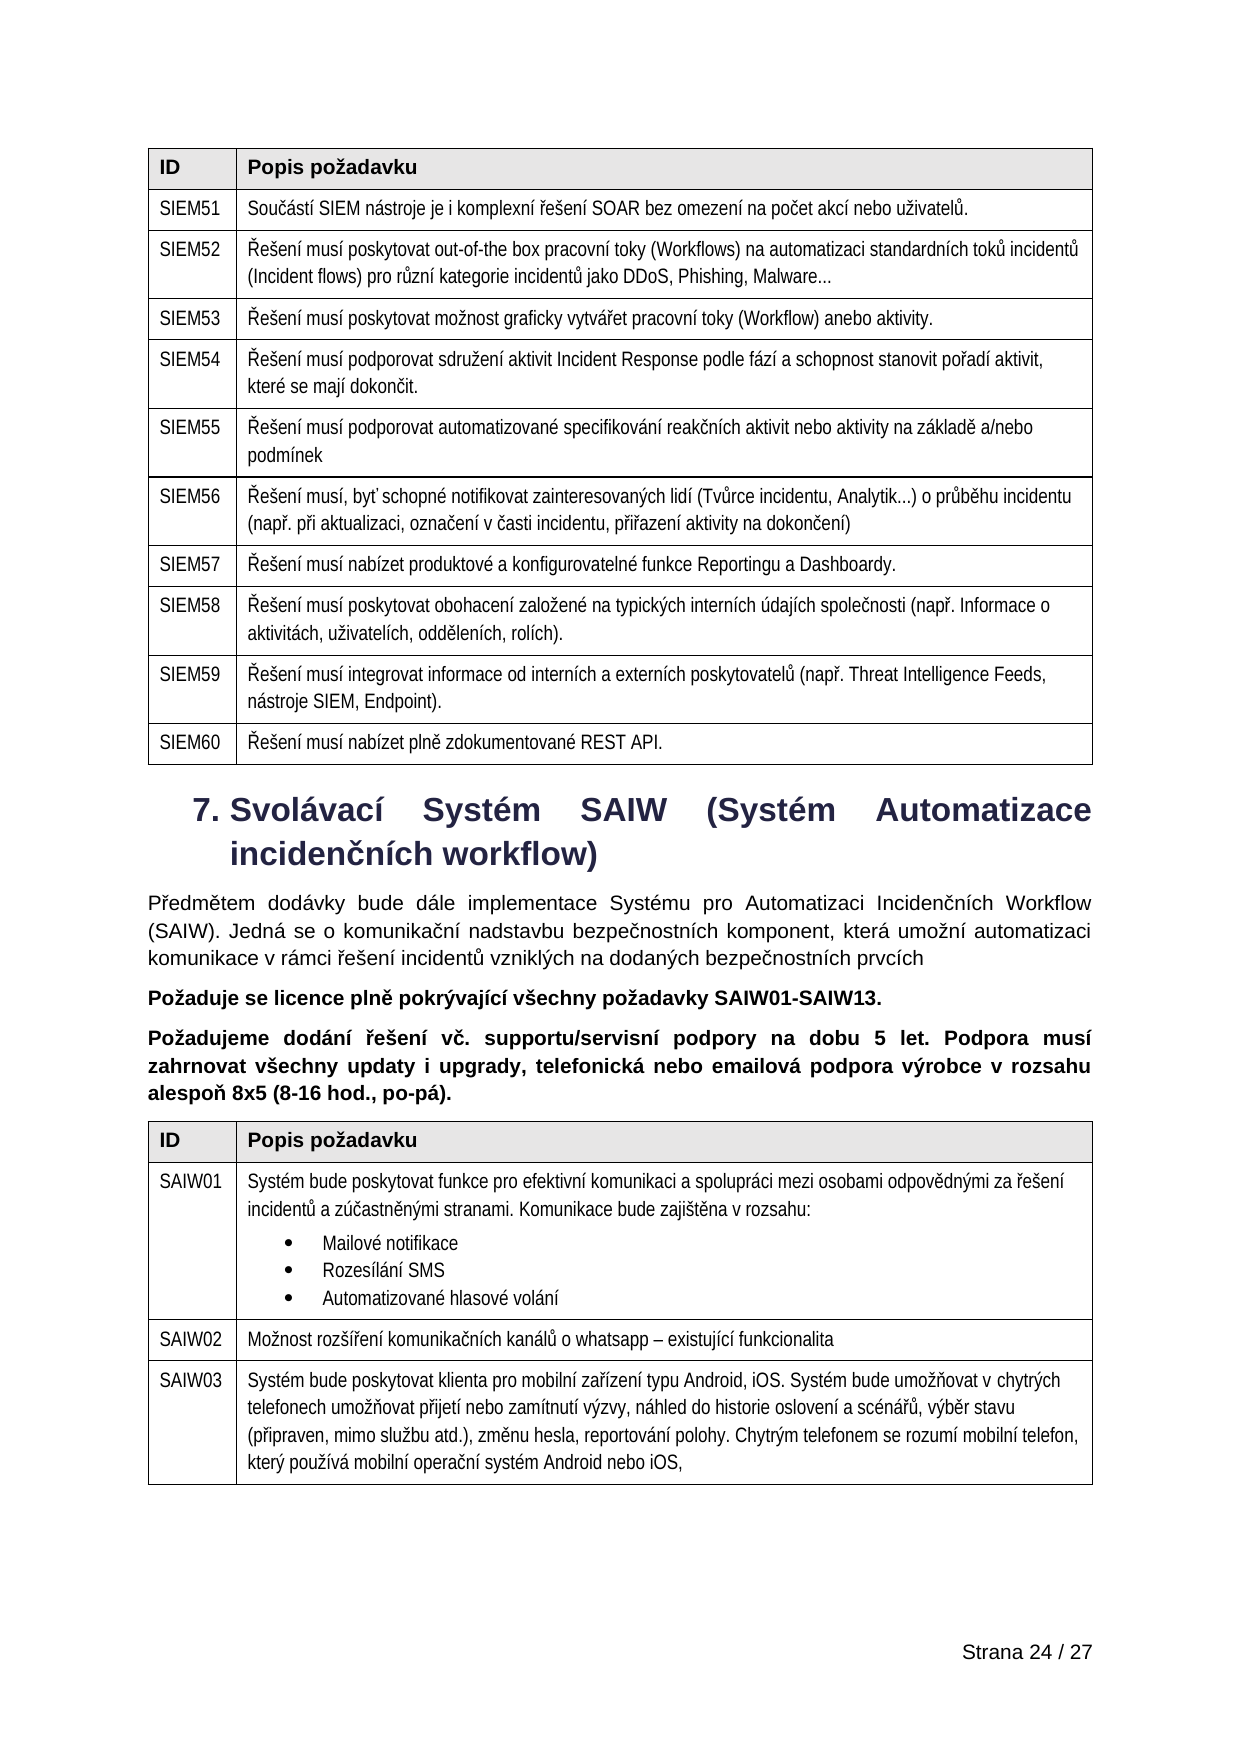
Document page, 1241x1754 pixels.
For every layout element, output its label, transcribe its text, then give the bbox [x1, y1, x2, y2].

table_cell SIEM55 [149, 409, 236, 476]
table_cell SIEM56 [149, 478, 236, 545]
table_cell SAIW02 [149, 1320, 236, 1360]
table_header Popis požadavku [237, 149, 1092, 189]
table_cell Systém bude poskytovat funkce pro efektivní komunikaci a spolupráci mezi osobami odpovědnými za řešení incidentů a zúčastněnými stranami. Komunikace bude zajištěna v rozsahu: Mailové notifikace Rozesílání SMS Automatizované hlasové volání [237, 1163, 1092, 1319]
table_cell Řešení musí podporovat sdružení aktivit Incident Response podle fází a schopnost stanovit pořadí aktivit, které se mají dokončit. [237, 340, 1092, 408]
table_cell Řešení musí, byť schopné notifikovat zainteresovaných lidí (Tvůrce incidentu, Analytik...) o průběhu incidentu (např. při aktualizaci, označení v časti incidentu, přiřazení aktivity na dokončení) [237, 478, 1092, 545]
table_cell Možnost rozšíření komunikačních kanálů o whatsapp – existující funkcionalita [237, 1320, 1092, 1360]
table_cell SIEM54 [149, 340, 236, 408]
table_cell SIEM52 [149, 231, 236, 298]
table_header Popis požadavku [237, 1122, 1092, 1162]
subtitle Svolávací Systém SAIW (Systém Automatizace incidenčních workflow) [192, 790, 1093, 873]
table_cell SIEM53 [149, 299, 236, 339]
table_cell SIEM59 [149, 656, 236, 723]
table_cell Řešení musí nabízet plně zdokumentované REST API. [237, 724, 1092, 764]
text Požadujeme dodání řešení vč. supportu/servisní podpory na dobu 5 let. Podpora musí zahrnovat všechny updaty i upgrady, telefonická nebo emailová podpora výrobce v rozsahu alespoň 8x5 (8-16 hod., po-pá). [148, 1026, 1093, 1105]
text Předmětem dodávky bude dále implementace Systému pro Automatizaci Incidenčních Workflow (SAIW). Jedná se o komunikační nadstavbu bezpečnostních komponent, která umožní automatizaci komunikace v rámci řešení incidentů vzniklých na dodaných bezpečnostních prvcích [148, 891, 1093, 970]
table_header ID [149, 1122, 236, 1162]
text Požaduje se licence plně pokrývající všechny požadavky SAIW01-SAIW13. [148, 986, 1093, 1010]
table_cell Řešení musí poskytovat možnost graficky vytvářet pracovní toky (Workflow) anebo aktivity. [237, 299, 1092, 339]
table_cell Řešení musí nabízet produktové a konfigurovatelné funkce Reportingu a Dashboardy. [237, 546, 1092, 586]
table_header ID [149, 149, 236, 189]
table_cell SAIW03 [149, 1361, 236, 1484]
table_cell SIEM60 [149, 724, 236, 764]
table_cell Systém bude poskytovat klienta pro mobilní zařízení typu Android, iOS. Systém bude umožňovat v chytrých telefonech umožňovat přijetí nebo zamítnutí výzvy, náhled do historie oslovení a scénářů, výběr stavu (připraven, mimo službu atd.), změnu hesla, reportování polohy. Chytrým telefonem se rozumí mobilní telefon, který používá mobilní operační systém Android nebo iOS, [237, 1361, 1092, 1484]
table_cell SIEM57 [149, 546, 236, 586]
table_cell Řešení musí poskytovat out-of-the box pracovní toky (Workflows) na automatizaci standardních toků incidentů (Incident flows) pro různí kategorie incidentů jako DDoS, Phishing, Malware... [237, 231, 1092, 298]
table_cell Řešení musí podporovat automatizované specifikování reakčních aktivit nebo aktivity na základě a/nebo podmínek [237, 409, 1092, 476]
table_cell Součástí SIEM nástroje je i komplexní řešení SOAR bez omezení na počet akcí nebo uživatelů. [237, 190, 1092, 230]
table_cell SIEM58 [149, 587, 236, 654]
table_cell Řešení musí integrovat informace od interních a externích poskytovatelů (např. Threat Intelligence Feeds, nástroje SIEM, Endpoint). [237, 656, 1092, 723]
table_cell SAIW01 [149, 1163, 236, 1319]
table_cell SIEM51 [149, 190, 236, 230]
table_cell Řešení musí poskytovat obohacení založené na typických interních údajích společnosti (např. Informace o aktivitách, uživatelích, odděleních, rolích). [237, 587, 1092, 654]
